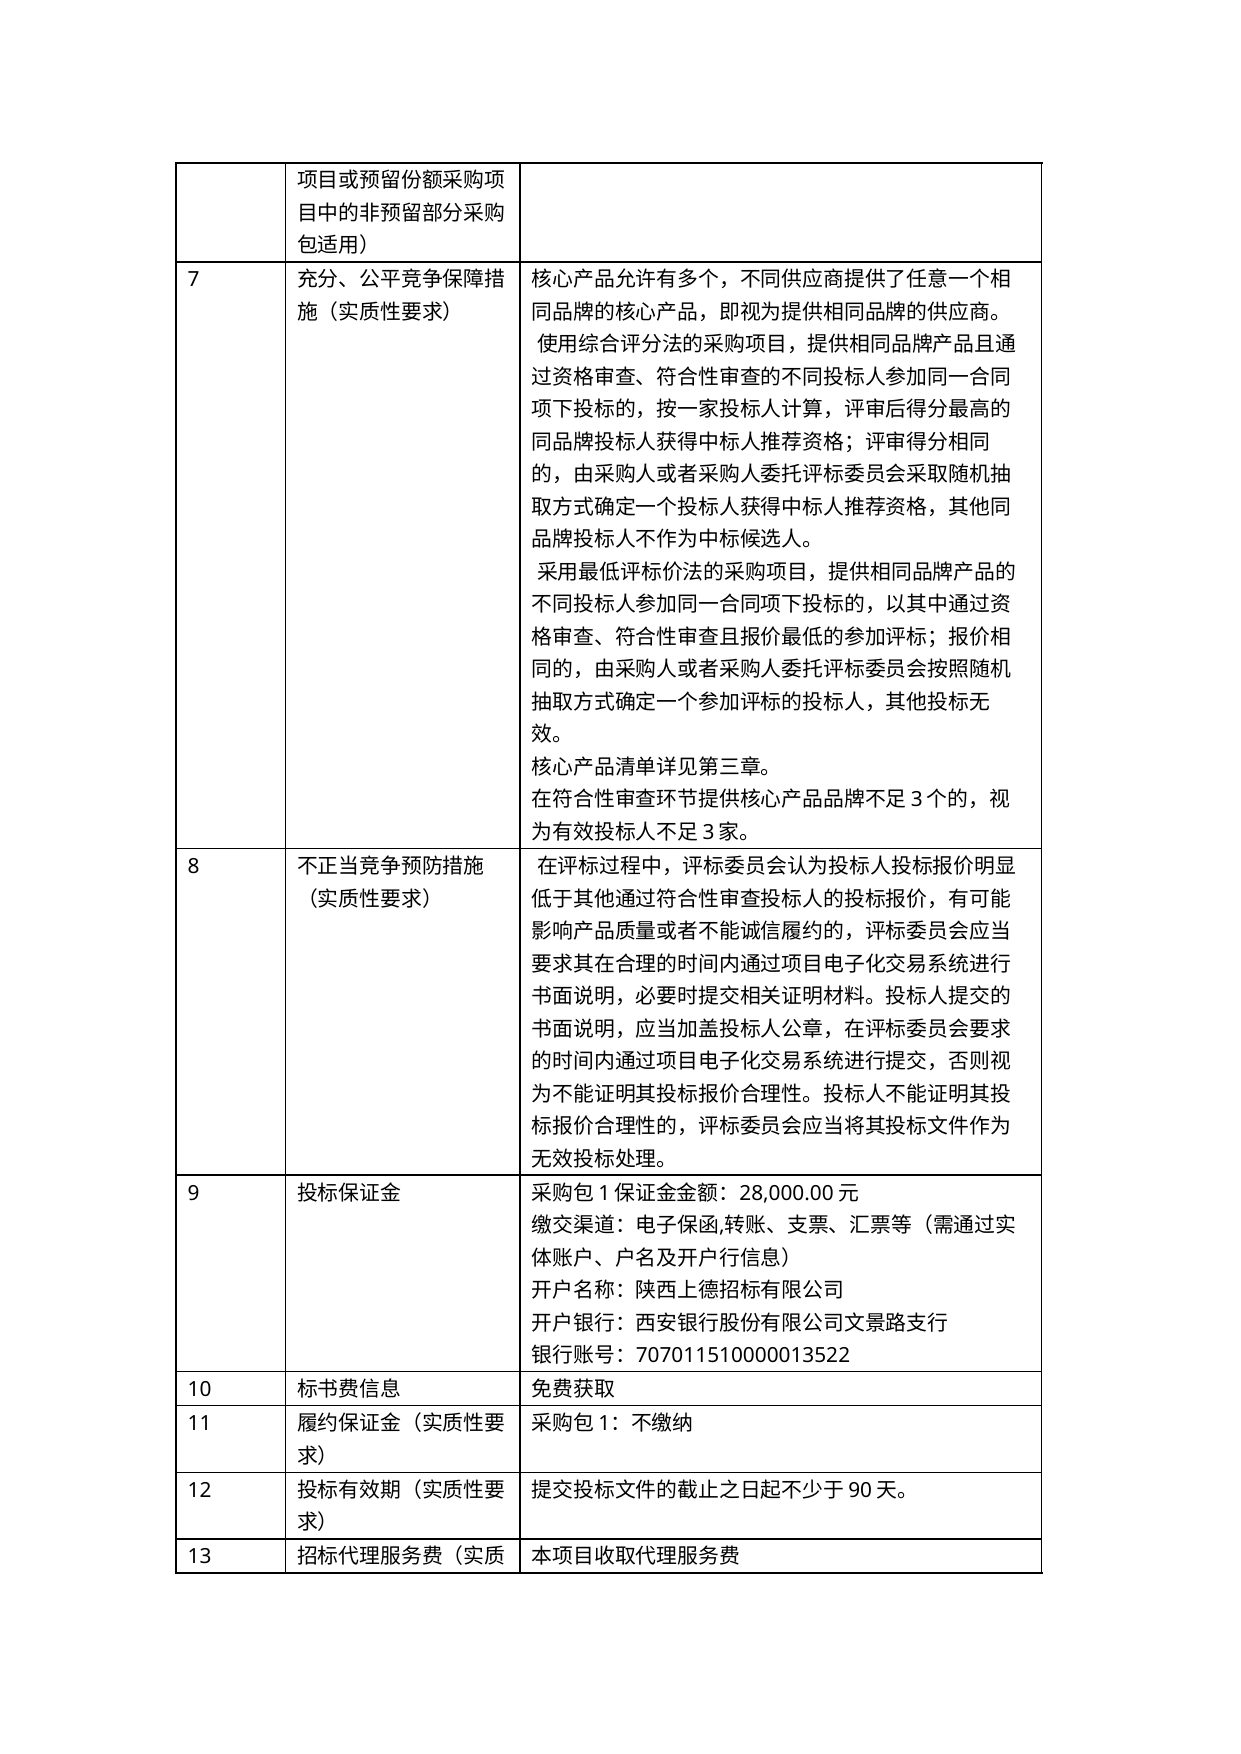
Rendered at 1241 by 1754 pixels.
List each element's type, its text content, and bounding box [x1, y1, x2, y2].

table_cell 9 [177, 1176, 285, 1371]
table_cell 履约保证金（实质性要求） [286, 1406, 519, 1471]
table_cell 投标保证金 [286, 1176, 519, 1371]
table_cell 免费获取 [521, 1372, 1041, 1405]
table_cell 核心产品允许有多个，不同供应商提供了任意一个相同品牌的核心产品，即视为提供相同品牌的供应商。 使用综合评分法的采购项目，提供相同品牌产品且通过资格审查、符合性审查的不同投标人参加同一合同项下投标的，按一家投标人计算，评审后得分最高的同品牌投标人获得中标人推荐资格；评审得分相同的，由采购人或者采购人委托评标委员会采取随机抽取方式确定一个投标人获得中标人推荐资格，其他同品牌投标人不作为中标候选人。 采用最低评标价法的采购项目，提供相同品牌产品的不同投标人参加同一合同项下投标的，以其中通过资格审查、符合性审查且报价最低的参加评标；报价相同的，由采购人或者采购人委托评标委员会按照随机抽取方式确定一个参加评标的投标人，其他投标无效。 核心产品清单详见第三章。 在符合性审查环节提供核心产品品牌不足3个的，视为有效投标人不足3家。 [521, 263, 1041, 848]
table_cell 13 [177, 1540, 285, 1572]
table_cell 12 [177, 1473, 285, 1538]
table_cell 采购包1：不缴纳 [521, 1406, 1041, 1471]
table_cell 提交投标文件的截止之日起不少于90天。 [521, 1473, 1041, 1538]
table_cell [521, 164, 1041, 261]
table_cell 标书费信息 [286, 1372, 519, 1405]
table_cell 采购包1保证金金额：28,000.00元 缴交渠道：电子保函,转账、支票、汇票等（需通过实体账户、户名及开户行信息） 开户名称：陕西上德招标有限公司 开户银行：西安银行股份有限公司文景路支行 银行账号：707011510000013522 [521, 1176, 1041, 1371]
table_cell 10 [177, 1372, 285, 1405]
table_cell 充分、公平竞争保障措施（实质性要求） [286, 263, 519, 848]
table_cell 在评标过程中，评标委员会认为投标人投标报价明显低于其他通过符合性审查投标人的投标报价，有可能影响产品质量或者不能诚信履约的，评标委员会应当要求其在合理的时间内通过项目电子化交易系统进行书面说明，必要时提交相关证明材料。投标人提交的书面说明，应当加盖投标人公章，在评标委员会要求的时间内通过项目电子化交易系统进行提交，否则视为不能证明其投标报价合理性。投标人不能证明其投标报价合理性的，评标委员会应当将其投标文件作为无效投标处理。 [521, 849, 1041, 1174]
table_cell 招标代理服务费（实质性要求） [286, 1540, 519, 1572]
table_cell 7 [177, 263, 285, 848]
table_cell 不正当竞争预防措施（实质性要求） [286, 849, 519, 1174]
table_cell 6 [177, 164, 285, 261]
table_cell 投标有效期（实质性要求） [286, 1473, 519, 1538]
table_cell 11 [177, 1406, 285, 1471]
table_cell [521, 1540, 1041, 1572]
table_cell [286, 164, 519, 261]
table_cell 8 [177, 849, 285, 1174]
